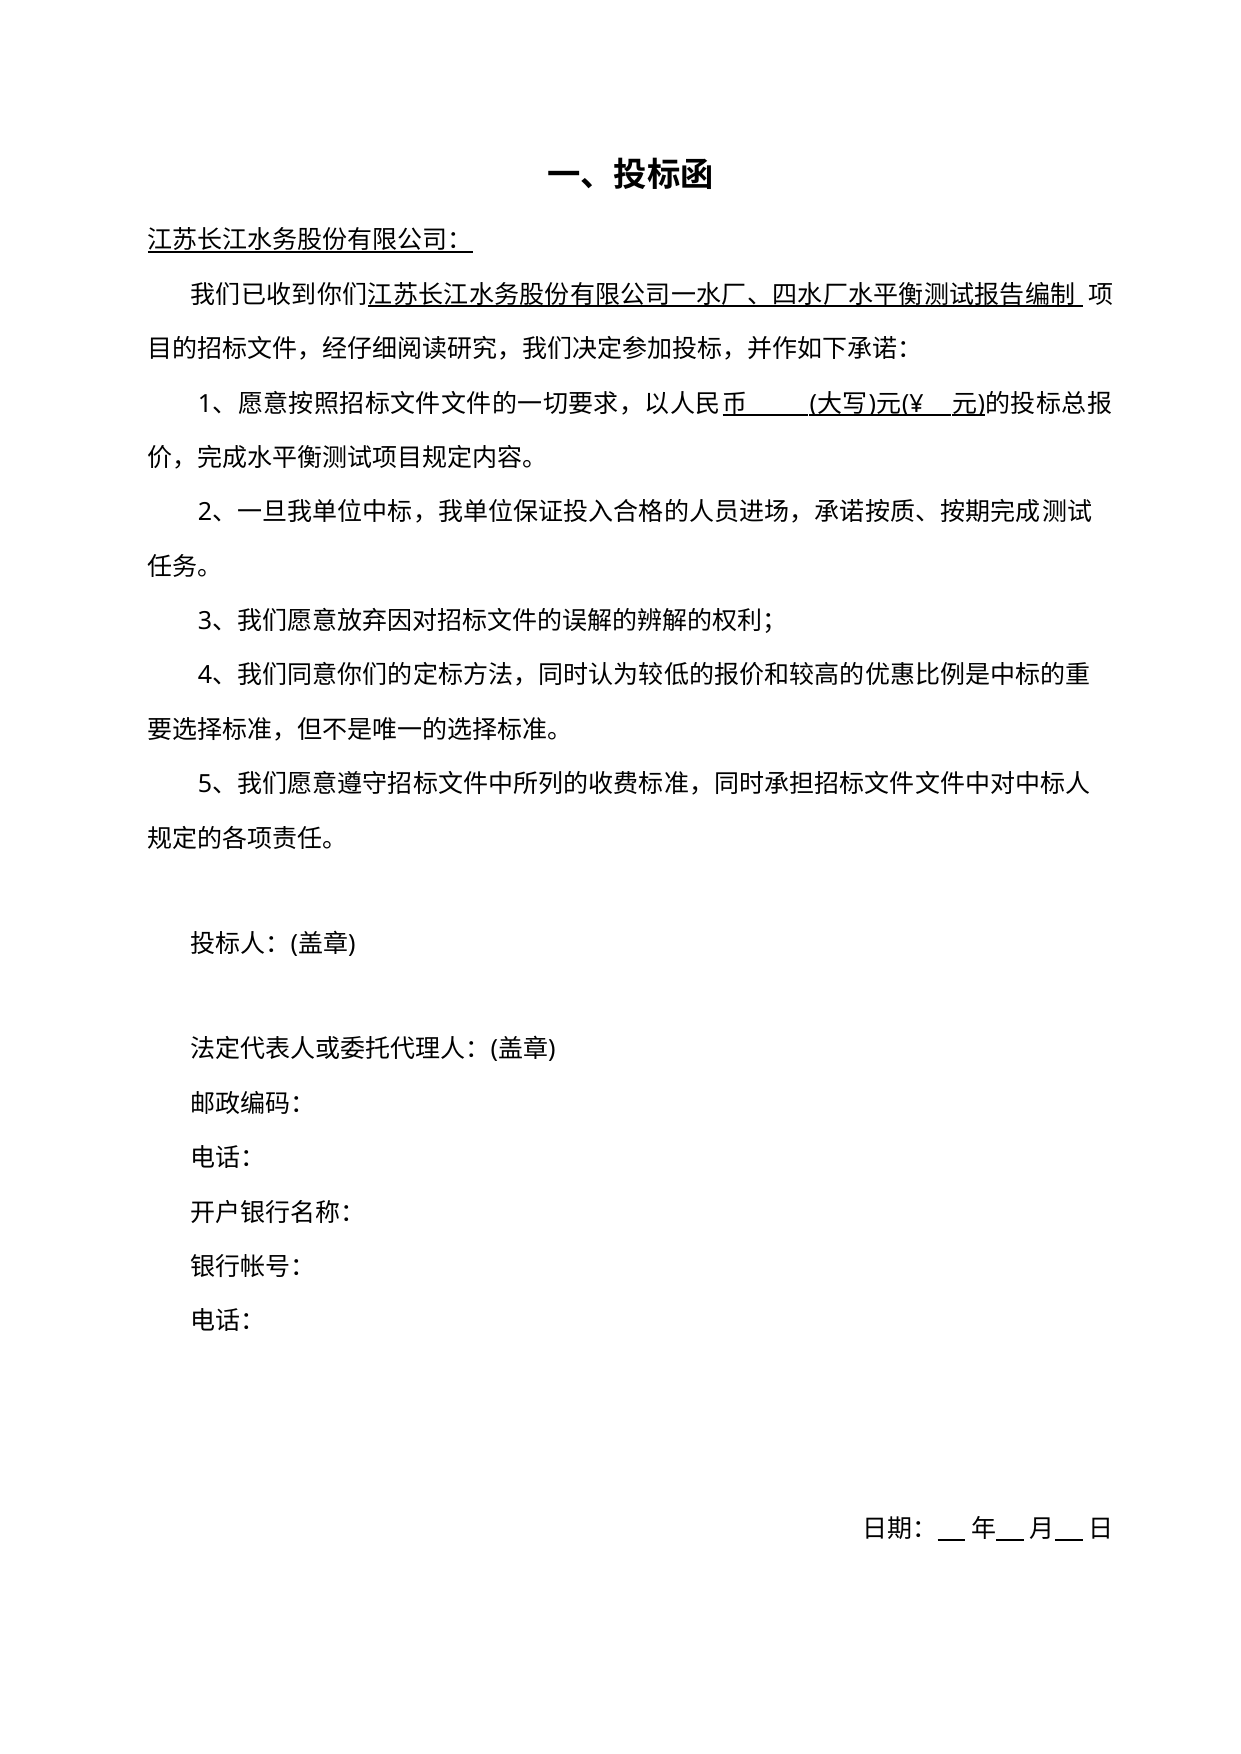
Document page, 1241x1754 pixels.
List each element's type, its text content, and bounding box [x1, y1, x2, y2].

text 电话： [148, 1301, 1113, 1337]
text 3、我们愿意放弃因对招标文件的误解的辨解的权利； [148, 601, 1092, 637]
text 投标人：(盖章) [148, 923, 1113, 960]
text 江苏长江水务股份有限公司： [148, 220, 1113, 256]
text 一、投标函 [148, 148, 1113, 196]
text 电话： [148, 1138, 1113, 1174]
text 5、我们愿意遵守招标文件中所列的收费标准，同时承担招标文件文件中对中标人规定的各项责任。 [148, 764, 1092, 854]
text 我们已收到你们江苏长江水务股份有限公司一水厂、四水厂水平衡测试报告编制 项目的招标文件，经仔细阅读研究，我们决定参加投标，并作如下承诺： [148, 274, 1113, 365]
text 法定代表人或委托代理人：(盖章) [148, 1029, 1113, 1065]
text 日期： 年 月 日 [148, 1508, 1113, 1544]
text 1、愿意按照招标文件文件的一切要求，以人民币 (大写)元(¥ 元)的投标总报价，完成水平衡测试项目规定内容。 [148, 383, 1113, 474]
text 开户银行名称： [148, 1192, 1113, 1228]
text 银行帐号： [148, 1246, 1113, 1283]
text 4、我们同意你们的定标方法，同时认为较低的报价和较高的优惠比例是中标的重要选择标准，但不是唯一的选择标准。 [148, 655, 1092, 746]
text 2、一旦我单位中标，我单位保证投入合格的人员进场，承诺按质、按期完成测试任务。 [148, 492, 1092, 582]
text 邮政编码： [148, 1083, 1113, 1119]
